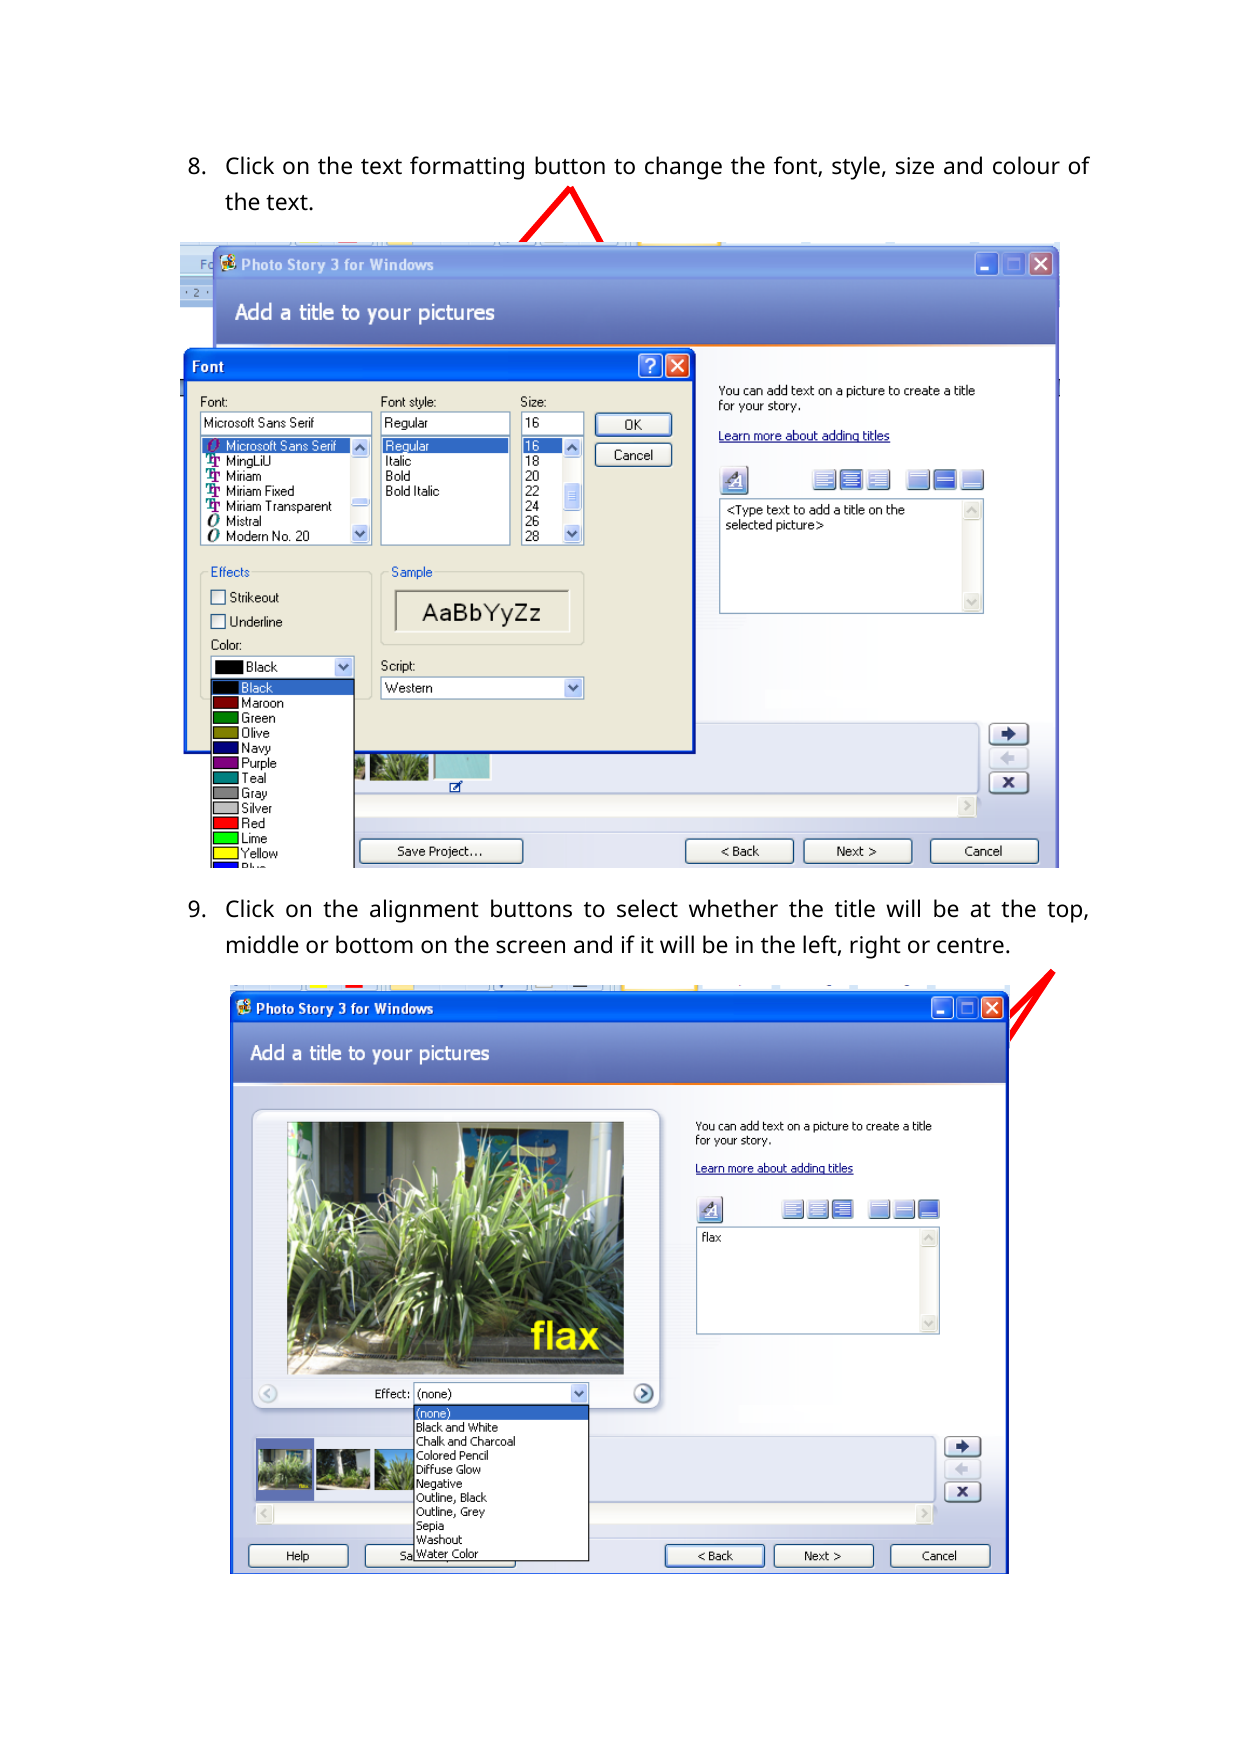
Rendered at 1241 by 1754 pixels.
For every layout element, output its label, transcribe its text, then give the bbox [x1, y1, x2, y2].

picture [180, 242, 1060, 868]
list Click on the text formatting button to change the font, style, size and colour of the text. [187, 150, 1090, 217]
picture [230, 985, 1010, 1574]
list Click on the alignment buttons to select whether the title will be at the top, middle or bottom on the screen and if it will be in the left, right or centre. [187, 893, 1090, 960]
